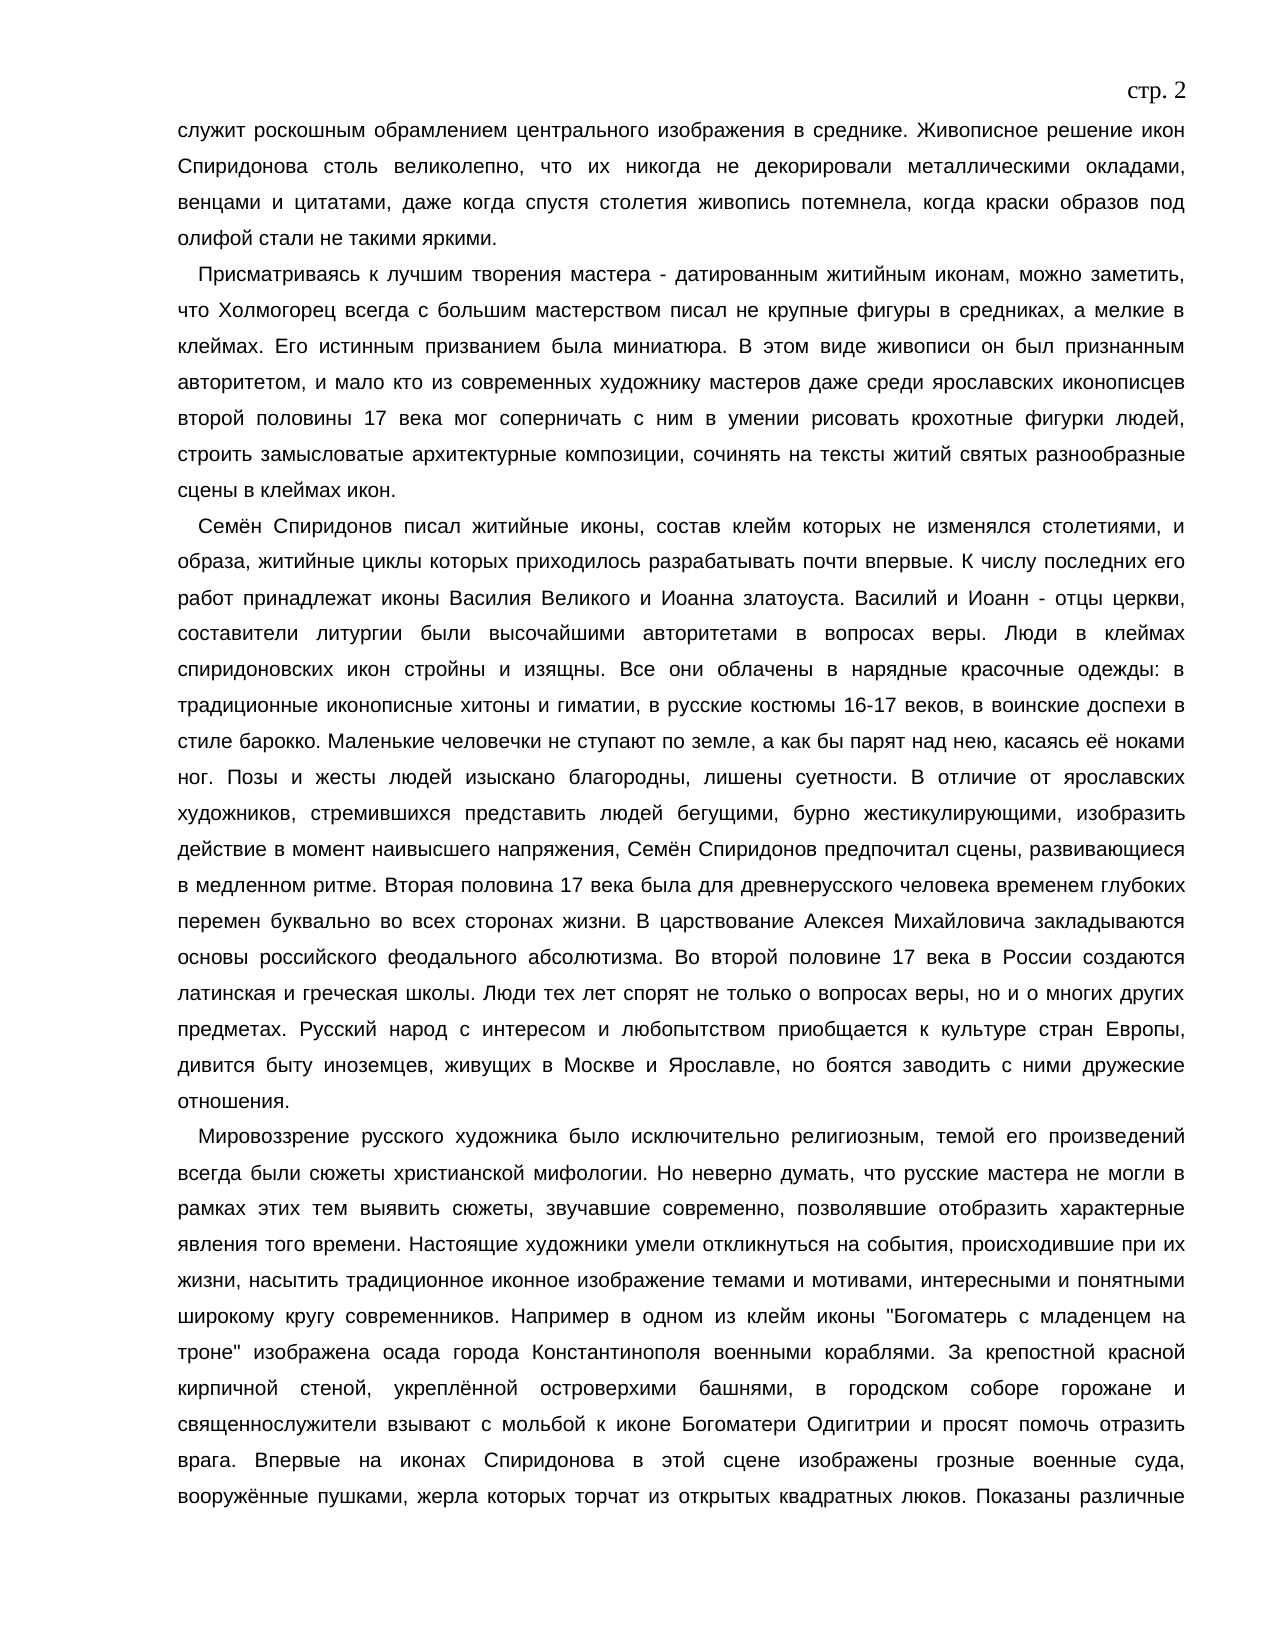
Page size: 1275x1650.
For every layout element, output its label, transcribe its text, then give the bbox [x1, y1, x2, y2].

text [177, 1124, 1186, 1508]
text Присматриваясь к лучшим творения мастера - датированным житийным иконам, можно заметить, что Холмогорец всегда с большим мастерством писал не крупные фигуры в средниках, а мелкие в клеймах. Его истинным призванием была миниатюра. В этом виде живописи он был признанным авторитетом, и мало кто из современных художнику мастеров даже среди ярославских иконописцев второй половины 17 века мог соперничать с ним в умении рисовать крохотные фигурки людей, строить замысловатые архитектурные композиции, сочинять на тексты житий святых разнообразные сцены в клеймах икон. [177, 262, 1186, 501]
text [177, 118, 1186, 250]
text Семён Спиридонов писал житийные иконы, состав клейм которых не изменялся столетиями, и образа, житийные циклы которых приходилось разрабатывать почти впервые. К числу последних его работ принадлежат иконы Василия Великого и Иоанна златоуста. Василий и Иоанн - отцы церкви, составители литургии были высочайшими авторитетами в вопросах веры. Люди в клеймах спиридоновских икон стройны и изящны. Все они облачены в нарядные красочные одежды: в традиционные иконописные хитоны и гиматии, в русские костюмы 16-17 веков, в воинские доспехи в стиле барокко. Маленькие человечки не ступают по земле, а как бы парят над нею, касаясь её ноками ног. Позы и жесты людей изыскано благородны, лишены суетности. В отличие от ярославских художников, стремившихся представить людей бегущими, бурно жестикулирующими, изобразить действие в момент наивысшего напряжения, Семён Спиридонов предпочитал сцены, развивающиеся в медленном ритме. Вторая половина 17 века была для древнерусского человека временем глубоких перемен буквально во всех сторонах жизни. В царствование Алексея Михайловича закладываются основы российского феодального абсолютизма. Во второй половине 17 века в России создаются латинская и греческая школы. Люди тех лет спорят не только о вопросах веры, но и о многих других предметах. Русский народ с интересом и любопытством приобщается к культуре стран Европы, дивится быту иноземцев, живущих в Москве и Ярославле, но боятся заводить с ними дружеские отношения. [177, 513, 1186, 1112]
